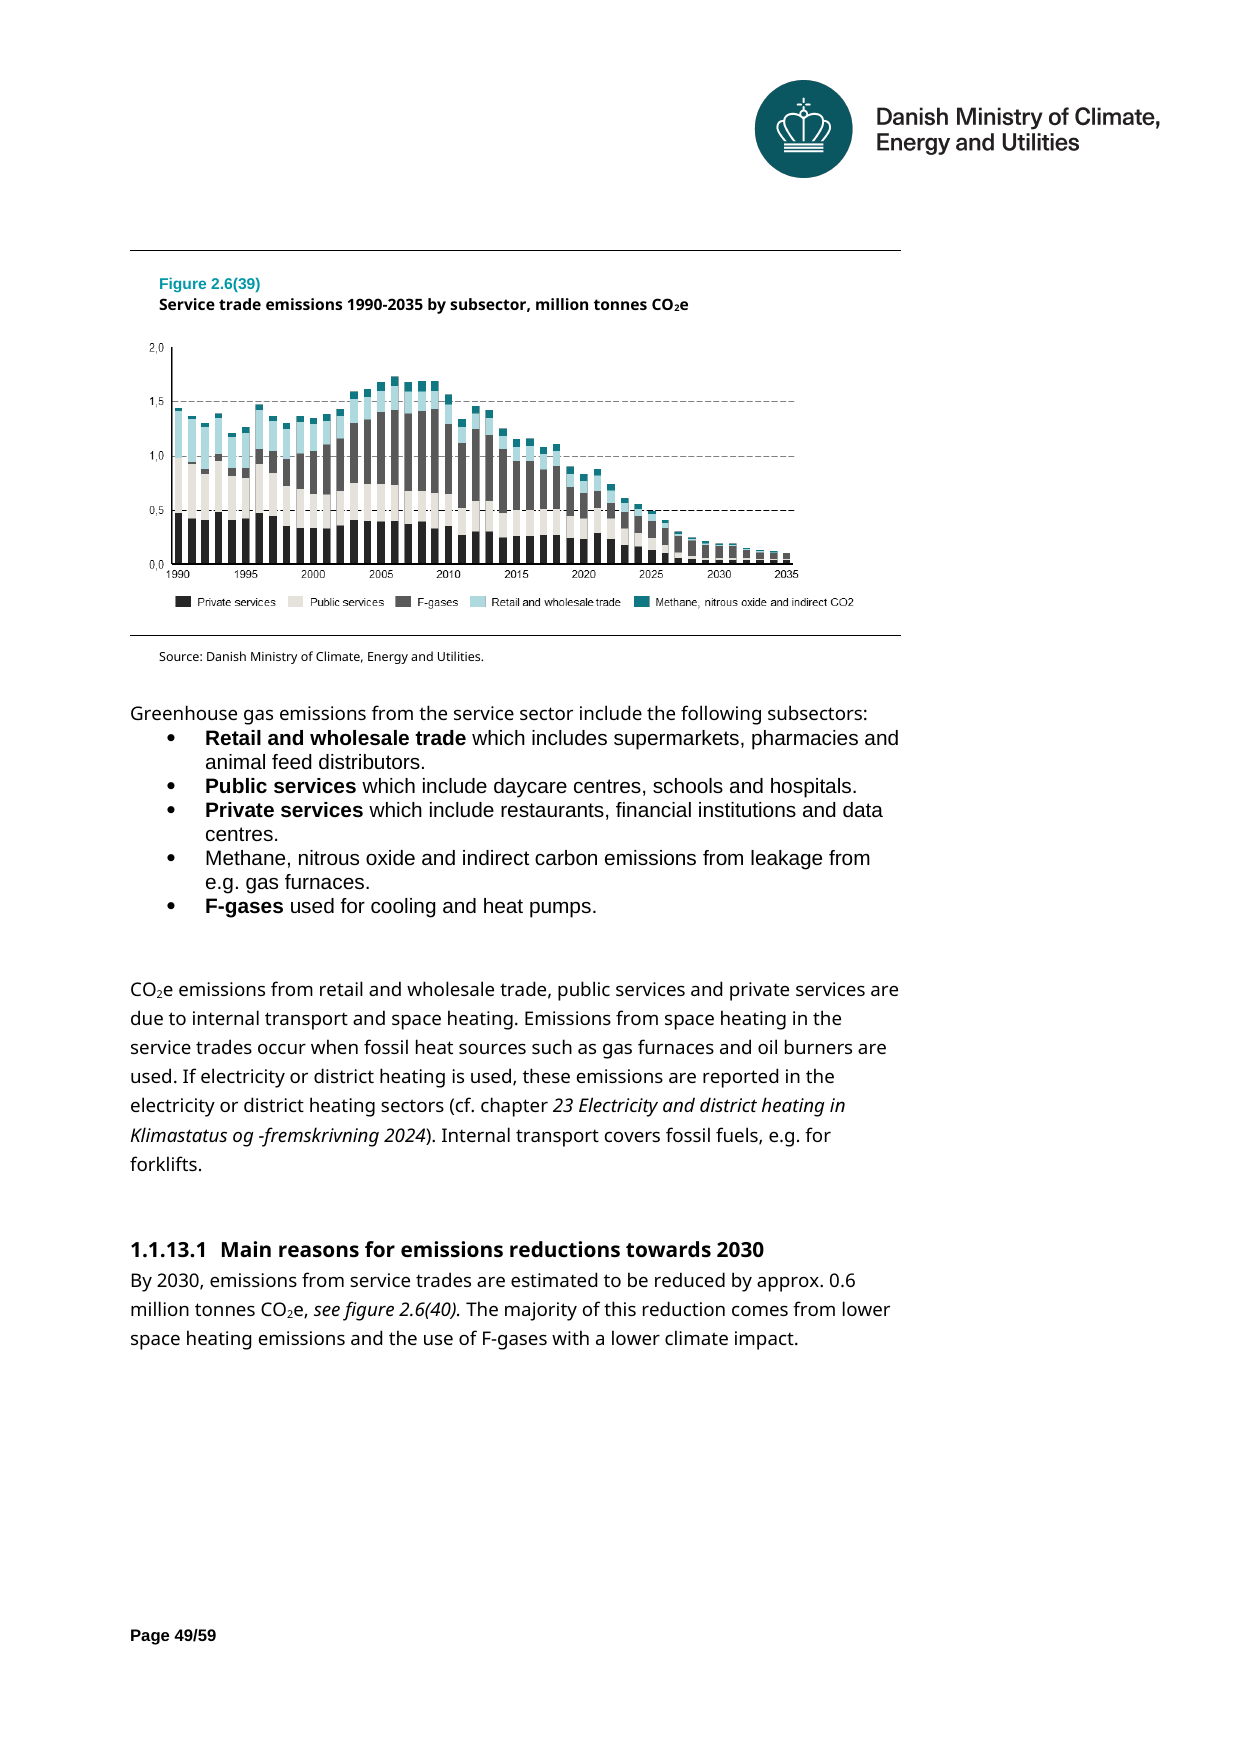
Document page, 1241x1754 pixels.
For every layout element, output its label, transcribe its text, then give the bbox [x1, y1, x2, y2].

text Greenhouse gas emissions from the service sector include the following subsectors: [130, 697, 901, 726]
table_cell Source: Danish Ministry of Climate, Energy and Utilities. [130, 636, 899, 672]
list F-gases used for cooling and heat pumps. [167, 894, 901, 918]
subtitle Main reasons for emissions reductions towards 2030 [130, 1235, 901, 1263]
table_header Figure 2.6(39) Service trade emissions 1990-2035 by subsector, million tonnes CO2e [130, 251, 901, 635]
list Private services which include restaurants, financial institutions and data centres. [167, 798, 901, 846]
picture [141, 336, 860, 615]
list Retail and wholesale trade which includes supermarkets, pharmacies and animal feed distributors. [167, 726, 901, 774]
text CO2e emissions from retail and wholesale trade, public services and private services are due to internal transport and space heating. Emissions from space heating in the service trades occur when fossil heat sources such as gas furnaces and oil burners are used. If electricity or district heating is used, these emissions are reported in the electricity or district heating sectors (cf. chapter 23 Electricity and district heating in Klimastatus og -fremskrivning 2024). Internal transport covers fossil fuels, e.g. for forklifts. [130, 972, 901, 1177]
list Methane, nitrous oxide and indirect carbon emissions from leakage from e.g. gas furnaces. [167, 846, 901, 894]
list Public services which include daycare centres, schools and hospitals. [167, 774, 901, 798]
text By 2030, emissions from service trades are estimated to be reduced by approx. 0.6 million tonnes CO2e, see figure 2.6(40). The majority of this reduction comes from lower space heating emissions and the use of F-gases with a lower climate impact. [130, 1263, 901, 1351]
picture [714, 68, 1241, 190]
